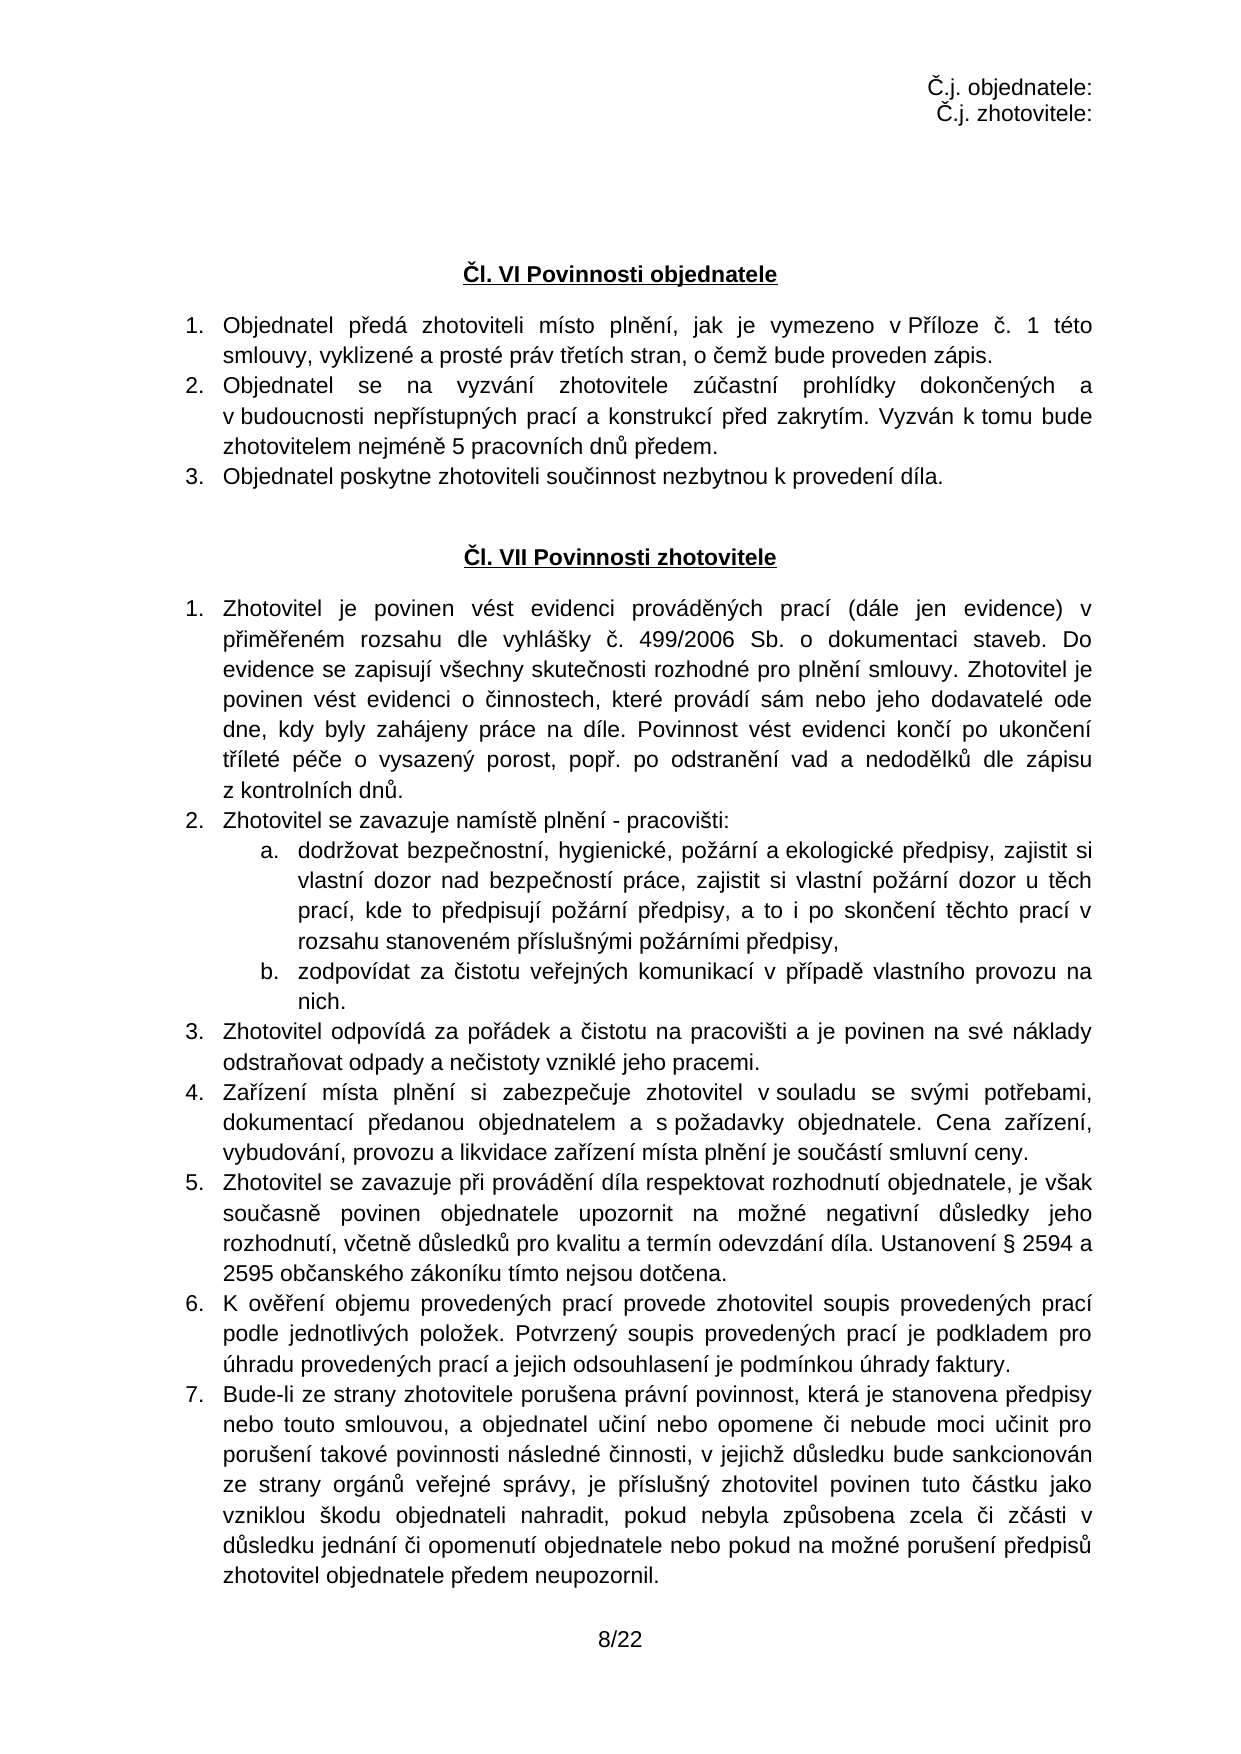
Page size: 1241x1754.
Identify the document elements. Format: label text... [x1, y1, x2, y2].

list Zařízení místa plnění si zabezpečuje zhotovitel v souladu se svými potřebami, dokumentací předanou objednatelem a s požadavky objednatele. Cena zařízení, vybudování, provozu a likvidace zařízení místa plnění je součástí smluvní ceny. [185, 1079, 1093, 1166]
list dodržovat bezpečnostní, hygienické, požární a ekologické předpisy, zajistit si vlastní dozor nad bezpečností práce, zajistit si vlastní požární dozor u těch prací, kde to předpisují požární předpisy, a to i po skončení těchto prací v rozsahu stanoveném příslušnými požárními předpisy, [260, 837, 1093, 954]
list Objednatel poskytne zhotoviteli součinnost nezbytnou k provedení díla. [185, 463, 1093, 489]
list Zhotovitel se zavazuje při provádění díla respektovat rozhodnutí objednatele, je však současně povinen objednatele upozornit na možné negativní důsledky jeho rozhodnutí, včetně důsledků pro kvalitu a termín odevzdání díla. Ustanovení § 2594 a 2595 občanského zákoníku tímto nejsou dotčena. [185, 1169, 1093, 1286]
list Objednatel předá zhotoviteli místo plnění, jak je vymezeno v Příloze č. 1 této smlouvy, vyklizené a prosté práv třetích stran, o čemž bude proveden zápis. [185, 312, 1093, 369]
list zodpovídat za čistotu veřejných komunikací v případě vlastního provozu na nich. [260, 958, 1093, 1014]
text Čl. VII Povinnosti zhotovitele [148, 544, 1093, 571]
list Zhotovitel se zavazuje namístě plnění - pracovišti: [185, 807, 1093, 833]
list Bude-li ze strany zhotovitele porušena právní povinnost, která je stanovena předpisy nebo touto smlouvou, a objednatel učiní nebo opomene či nebude moci učinit pro porušení takové povinnosti následné činnosti, v jejichž důsledku bude sankcionován ze strany orgánů veřejné správy, je příslušný zhotovitel povinen tuto částku jako vzniklou škodu objednateli nahradit, pokud nebyla způsobena zcela či zčásti v důsledku jednání či opomenutí objednatele nebo pokud na možné porušení předpisů zhotovitel objednatele předem neupozornil. [185, 1381, 1093, 1588]
list Zhotovitel je povinen vést evidenci prováděných prací (dále jen evidence) v přiměřeném rozsahu dle vyhlášky č. 499/2006 Sb. o dokumentaci staveb. Do evidence se zapisují všechny skutečnosti rozhodné pro plnění smlouvy. Zhotovitel je povinen vést evidenci o činnostech, které provádí sám nebo jeho dodavatelé ode dne, kdy byly zahájeny práce na díle. Povinnost vést evidenci končí po ukončení tříleté péče o vysazený porost, popř. po odstranění vad a nedodělků dle zápisu z kontrolních dnů. [185, 595, 1093, 803]
text Čl. VI Povinnosti objednatele [148, 261, 1093, 287]
list Objednatel se na vyzvání zhotovitele zúčastní prohlídky dokončených a v budoucnosti nepřístupných prací a konstrukcí před zakrytím. Vyzván k tomu bude zhotovitelem nejméně 5 pracovních dnů předem. [185, 372, 1093, 459]
list K ověření objemu provedených prací provede zhotovitel soupis provedených prací podle jednotlivých položek. Potvrzený soupis provedených prací je podkladem pro úhradu provedených prací a jejich odsouhlasení je podmínkou úhrady faktury. [185, 1290, 1093, 1377]
list Zhotovitel odpovídá za pořádek a čistotu na pracovišti a je povinen na své náklady odstraňovat odpady a nečistoty vzniklé jeho pracemi. [185, 1018, 1093, 1075]
